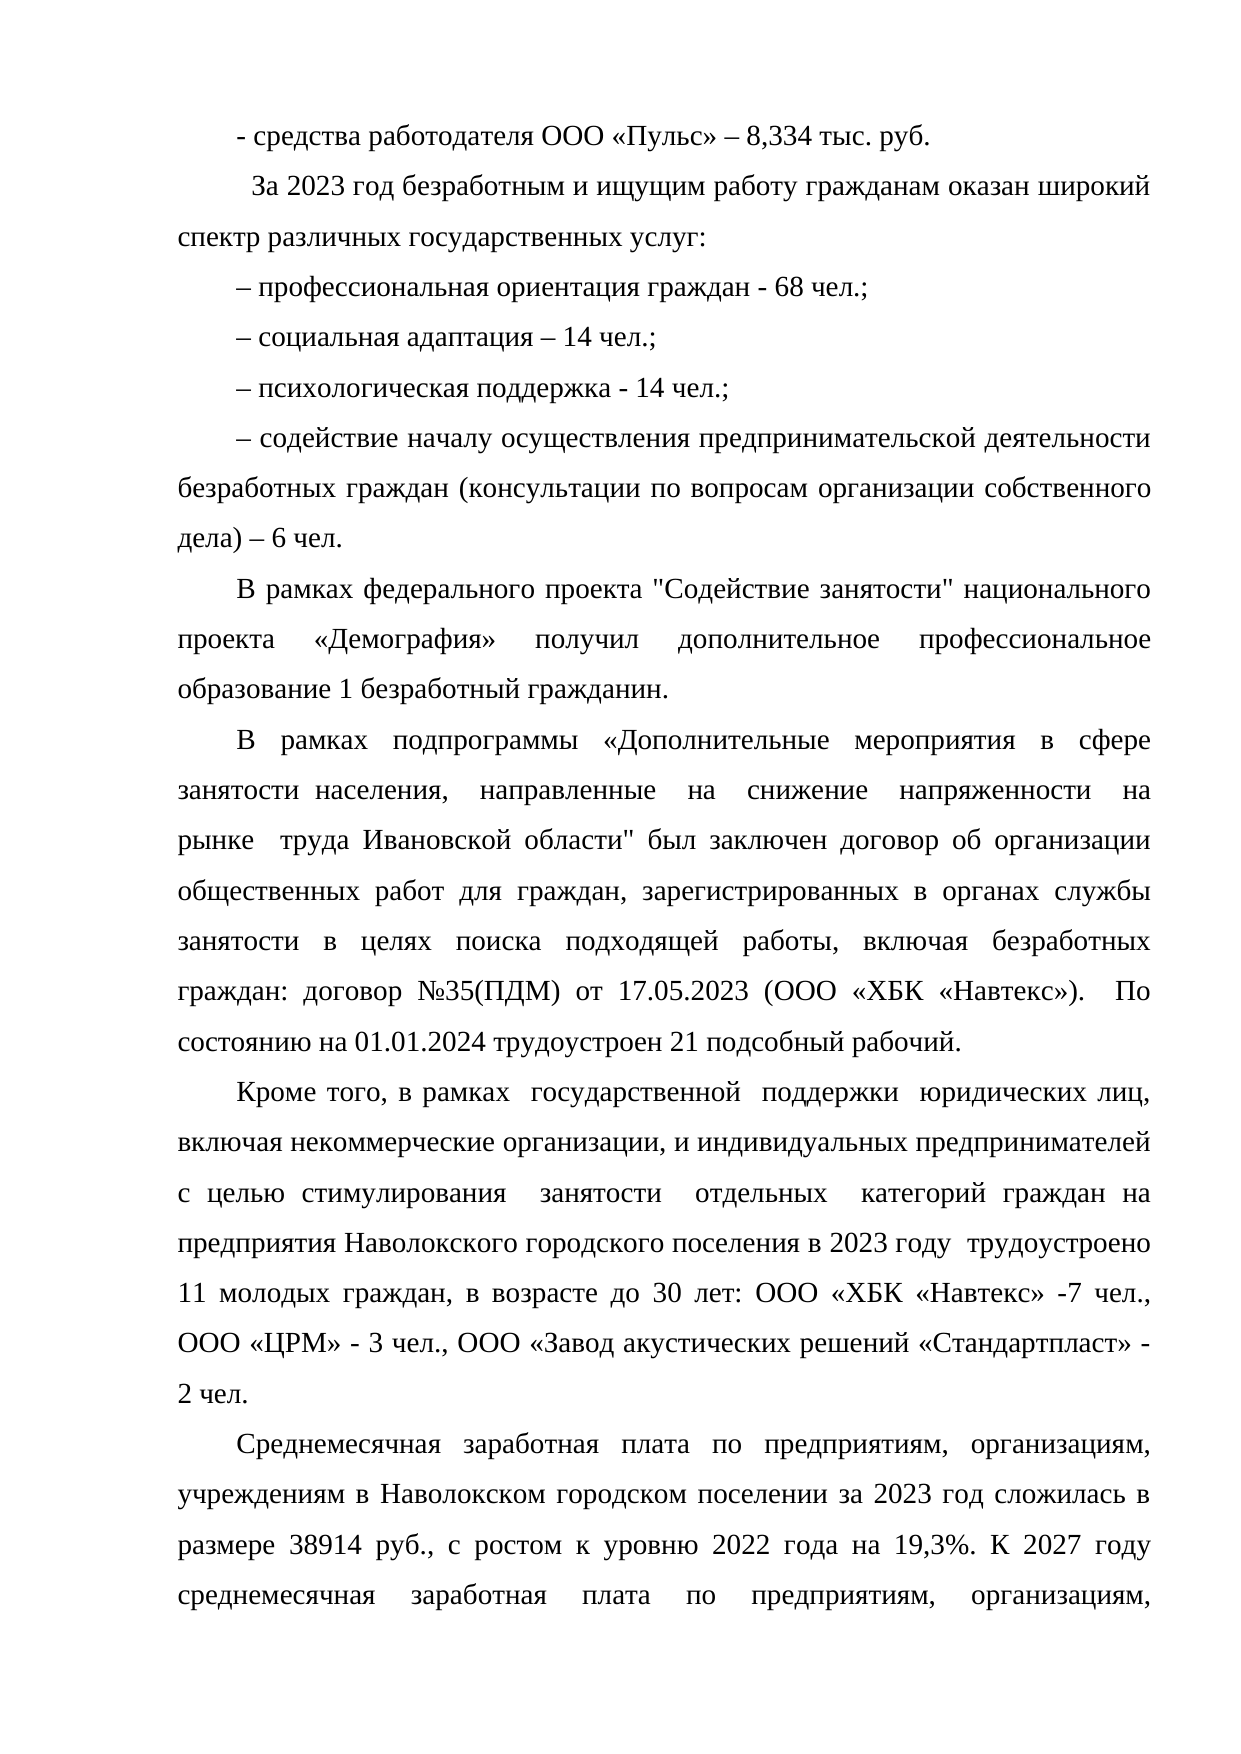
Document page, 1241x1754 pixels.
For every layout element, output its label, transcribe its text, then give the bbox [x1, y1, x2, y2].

text - средства работодателя ООО «Пульс» – 8,334 тыс. руб. [177, 118, 1152, 152]
text – социальная адаптация – 14 чел.; [177, 319, 1152, 353]
text – профессиональная ориентация граждан - 68 чел.; [177, 269, 1152, 303]
text Кроме того, в рамках государственной поддержки юридических лиц, включая некоммерческие организации, и индивидуальных предпринимателей с целью стимулирования занятости отдельных категорий граждан на предприятия Наволокского городского поселения в 2023 году трудоустроено 11 молодых граждан, в возрасте до 30 лет: ООО «ХБК «Навтекс» -7 чел., ООО «ЦРМ» - 3 чел., ООО «Завод акустических решений «Стандартпласт» - 2 чел. [177, 1074, 1152, 1409]
text В рамках подпрограммы «Дополнительные мероприятия в сфере занятости населения, направленные на снижение напряженности на рынке труда Ивановской области" был заключен договор об организации общественных работ для граждан, зарегистрированных в органах службы занятости в целях поиска подходящей работы, включая безработных граждан: договор №35(ПДМ) от 17.05.2023 (ООО «ХБК «Навтекс»). По состоянию на 01.01.2024 трудоустроен 21 подсобный рабочий. [177, 722, 1152, 1057]
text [177, 1426, 1152, 1611]
text За 2023 год безработным и ищущим работу гражданам оказан широкий спектр различных государственных услуг: [177, 168, 1152, 252]
text – содействие началу осуществления предпринимательской деятельности безработных граждан (консультации по вопросам организации собственного дела) – 6 чел. [177, 420, 1152, 554]
text В рамках федерального проекта "Содействие занятости" национального проекта «Демография» получил дополнительное профессиональное образование 1 безработный гражданин. [177, 571, 1152, 705]
text – психологическая поддержка - 14 чел.; [177, 370, 1152, 403]
